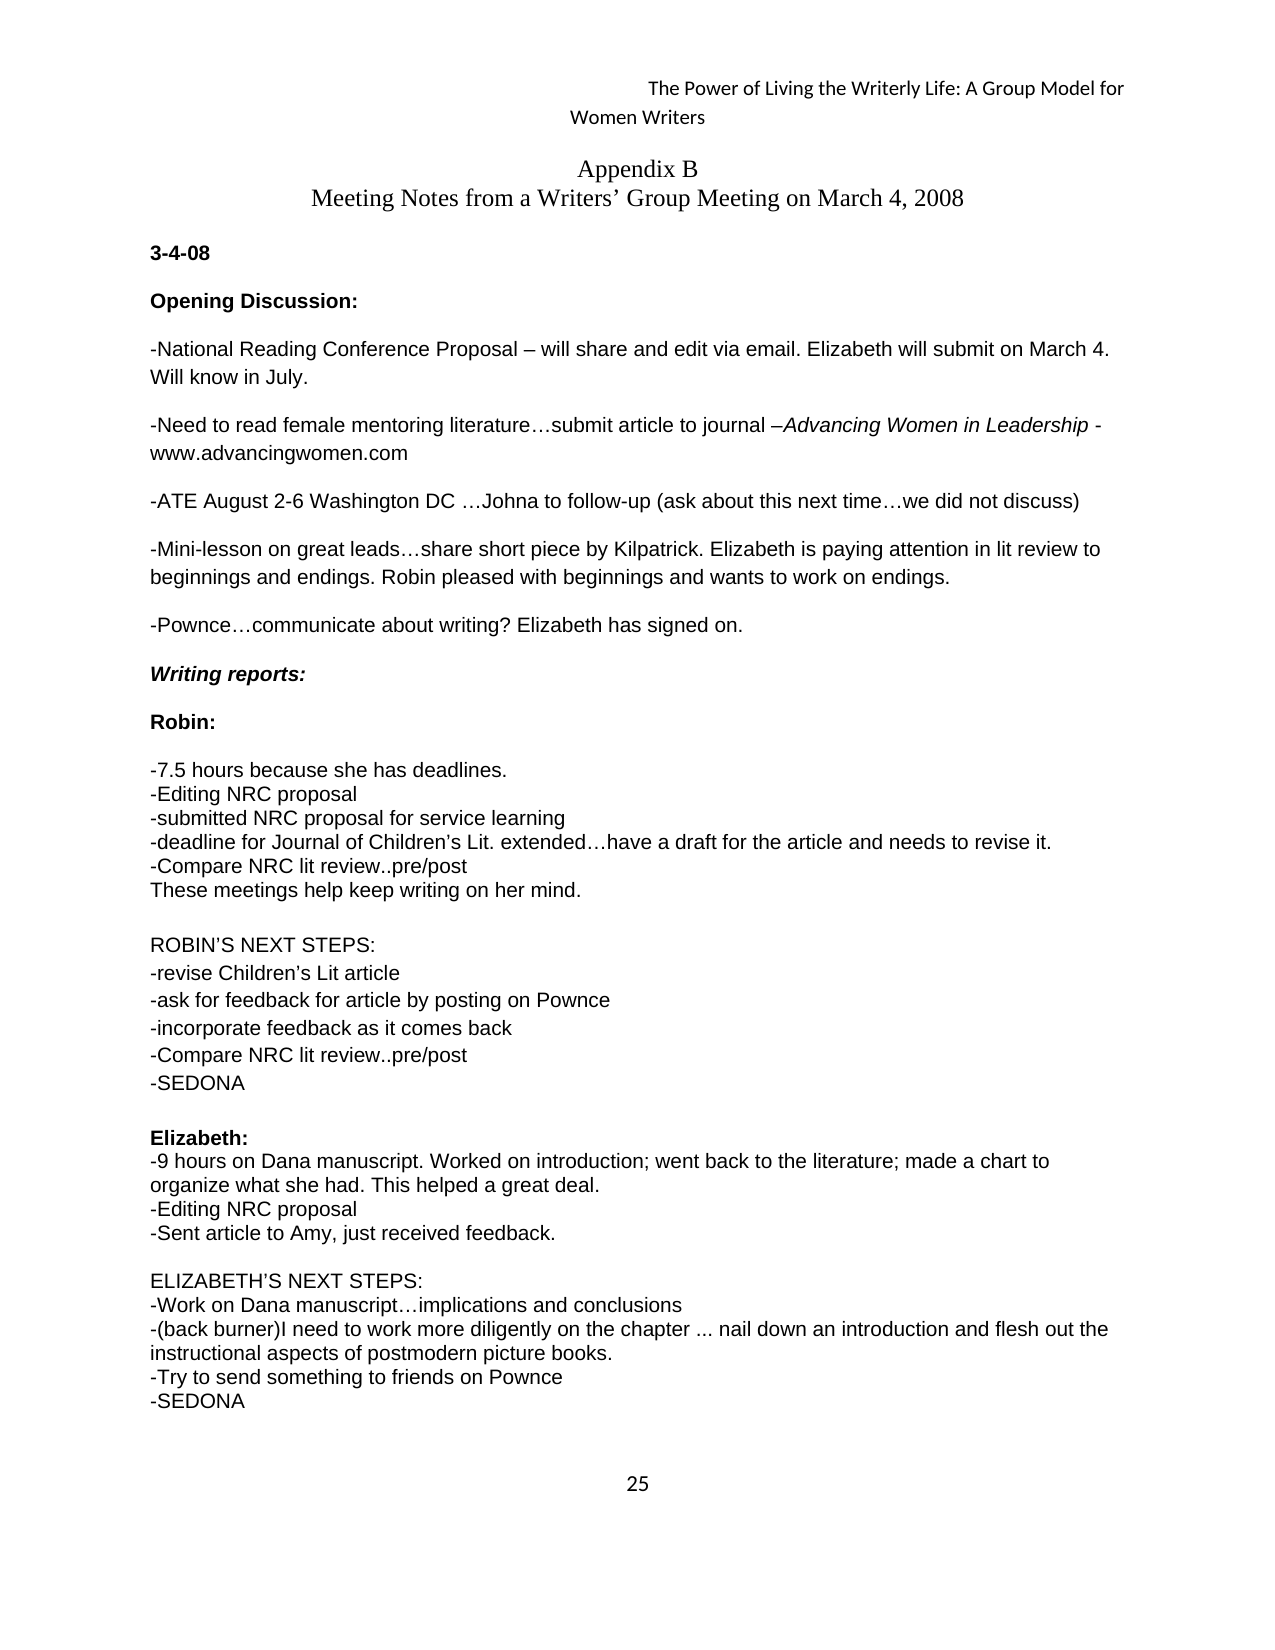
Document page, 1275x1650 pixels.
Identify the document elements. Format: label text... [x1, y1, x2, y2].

text -9 hours on Dana manuscript. Worked on introduction; went back to the literature; made a chart to organize what she had. This helped a great deal. [150, 1149, 1125, 1197]
text -SEDONA [150, 1070, 1125, 1094]
text -ask for feedback for article by posting on Pownce [150, 988, 1125, 1012]
text -incorporate feedback as it comes back [150, 1015, 1125, 1039]
text -7.5 hours because she has deadlines. [150, 758, 1125, 782]
text -Mini-lesson on great leads…share short piece by Kilpatrick. Elizabeth is paying attention in lit review to beginnings and endings. Robin pleased with beginnings and wants to work on endings. [150, 537, 1125, 589]
text -Compare NRC lit review..pre/post [150, 854, 1125, 878]
text -Pownce…communicate about writing? Elizabeth has signed on. [150, 613, 1125, 637]
text Opening Discussion: [150, 289, 1125, 313]
text Meeting Notes from a Writers’ Group Meeting on March 4, 2008 [150, 183, 1125, 212]
text -ATE August 2-6 Washington DC …Johna to follow-up (ask about this next time…we did not discuss) [150, 489, 1125, 513]
text Appendix B [150, 154, 1125, 183]
text -Compare NRC lit review..pre/post [150, 1043, 1125, 1067]
text -Editing NRC proposal [150, 782, 1125, 806]
text Elizabeth: [150, 1125, 1125, 1149]
text -deadline for Journal of Children’s Lit. extended…have a draft for the article and needs to revise it. [150, 830, 1125, 854]
text -National Reading Conference Proposal – will share and edit via email. Elizabeth will submit on March 4. Will know in July. [150, 337, 1125, 389]
text 3-4-08 [150, 241, 1125, 264]
text -Sent article to Amy, just received feedback. [150, 1221, 1125, 1245]
text Robin: [150, 710, 1125, 734]
text -revise Children’s Lit article [150, 960, 1125, 984]
text These meetings help keep writing on her mind. [150, 878, 1125, 902]
text -Editing NRC proposal [150, 1197, 1125, 1221]
text -SEDONA [150, 1389, 1125, 1413]
text -submitted NRC proposal for service learning [150, 806, 1125, 830]
text -(back burner)I need to work more diligently on the chapter ... nail down an introduction and flesh out the instructional aspects of postmodern picture books. [150, 1317, 1125, 1365]
text ROBIN’S NEXT STEPS: [150, 933, 1125, 957]
text -Try to send something to friends on Pownce [150, 1365, 1125, 1389]
text -Need to read female mentoring literature…submit article to journal –Advancing Women in Leadership -www.advancingwomen.com [150, 413, 1125, 464]
text ELIZABETH’S NEXT STEPS: [150, 1269, 1125, 1293]
text Writing reports: [150, 661, 1125, 685]
text -Work on Dana manuscript…implications and conclusions [150, 1293, 1125, 1317]
